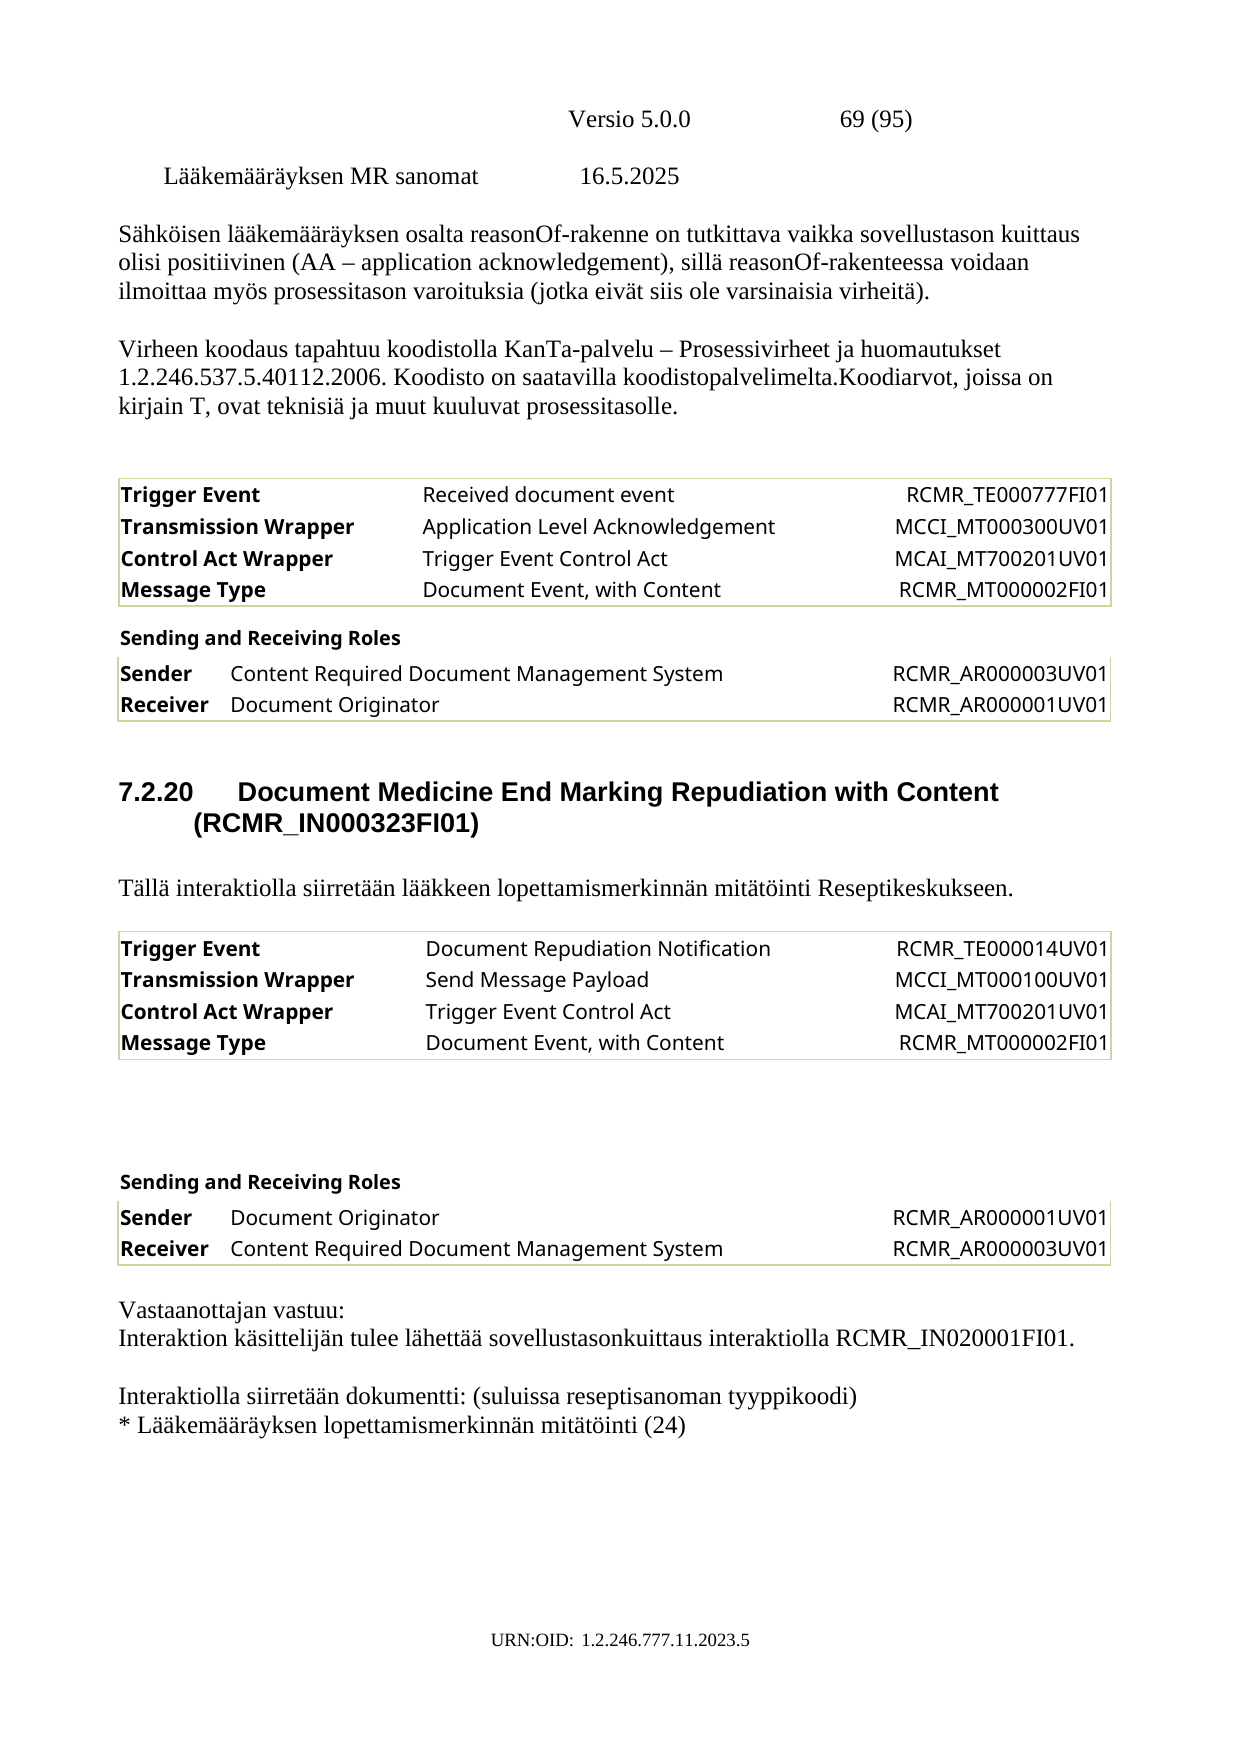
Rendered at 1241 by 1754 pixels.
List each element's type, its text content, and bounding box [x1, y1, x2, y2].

table_cell Message Type [120, 1027, 424, 1058]
table_header Received document event [421, 479, 842, 511]
table_cell RCMR_AR000001UV01 [839, 689, 1110, 720]
table_cell Application Level Acknowledgement [421, 511, 842, 542]
text Tällä interaktiolla siirretään lääkkeen lopettamismerkinnän mitätöinti Reseptikeskukseen. [118, 873, 1122, 902]
table_header RCMR_TE000777FI01 [842, 479, 1110, 511]
text Interaktion käsittelijän tulee lähettää sovellustasonkuittaus interaktiolla RCMR_IN020001FI01. [118, 1323, 1122, 1352]
table_cell Document Originator [229, 1201, 839, 1233]
text Sähköisen lääkemääräyksen osalta reasonOf-rakenne on tutkittava vaikka sovellustason kuittaus olisi positiivinen (AA – application acknowledgement), sillä reasonOf-rakenteessa voidaan ilmoittaa myös prosessitason varoituksia (jotka eivät siis ole varsinaisia virheitä). [118, 219, 1122, 305]
table_header Sending and Receiving Roles [118, 1151, 1110, 1201]
text * Lääkemääräyksen lopettamismerkinnän mitätöinti (24) [118, 1410, 1122, 1438]
table_cell Receiver [119, 1233, 229, 1264]
table_cell RCMR_MT000002FI01 [842, 574, 1110, 605]
table_header RCMR_TE000014UV01 [838, 932, 1110, 964]
table_cell RCMR_AR000003UV01 [839, 1233, 1110, 1264]
table_cell MCAI_MT700201UV01 [838, 995, 1110, 1027]
text Vastaanottajan vastuu: [118, 1295, 1122, 1323]
text Interaktiolla siirretään dokumentti: (suluissa reseptisanoman tyyppikoodi) [118, 1381, 1122, 1410]
table_cell MCCI_MT000300UV01 [842, 511, 1110, 542]
table_cell Transmission Wrapper [120, 511, 421, 542]
text Virheen koodaus tapahtuu koodistolla KanTa-palvelu – Prosessivirheet ja huomautukset 1.2.246.537.5.40112.2006. Koodisto on saatavilla koodistopalvelimelta.Koodiarvot, joissa on kirjain T, ovat teknisiä ja muut kuuluvat prosessitasolle. [118, 334, 1122, 420]
table_cell Document Event, with Content [424, 1027, 837, 1058]
table_cell RCMR_MT000002FI01 [838, 1027, 1110, 1058]
table_cell Transmission Wrapper [120, 964, 424, 995]
table_header Sending and Receiving Roles [118, 607, 1110, 657]
table_cell RCMR_AR000003UV01 [839, 657, 1110, 689]
table_cell Sender [119, 1201, 229, 1233]
table_cell Document Originator [229, 689, 839, 720]
table_cell Document Event, with Content [421, 574, 842, 605]
table_cell Receiver [119, 689, 229, 720]
table_cell Control Act Wrapper [120, 995, 424, 1027]
table_header Document Repudiation Notification [424, 932, 837, 964]
table_cell Content Required Document Management System [229, 657, 839, 689]
table_cell Trigger Event Control Act [421, 542, 842, 574]
table_cell Message Type [120, 574, 421, 605]
subtitle Document Medicine End Marking Repudiation with Content (RCMR_IN000323FI01) [118, 776, 1122, 838]
table_cell MCCI_MT000100UV01 [838, 964, 1110, 995]
table_cell RCMR_AR000001UV01 [839, 1201, 1110, 1233]
table_cell MCAI_MT700201UV01 [842, 542, 1110, 574]
table_cell Sender [119, 657, 229, 689]
table_header Trigger Event [120, 932, 424, 964]
table_cell Content Required Document Management System [229, 1233, 839, 1264]
table_cell Send Message Payload [424, 964, 837, 995]
table_header Trigger Event [120, 479, 421, 511]
table_cell Trigger Event Control Act [424, 995, 837, 1027]
table_cell Control Act Wrapper [120, 542, 421, 574]
